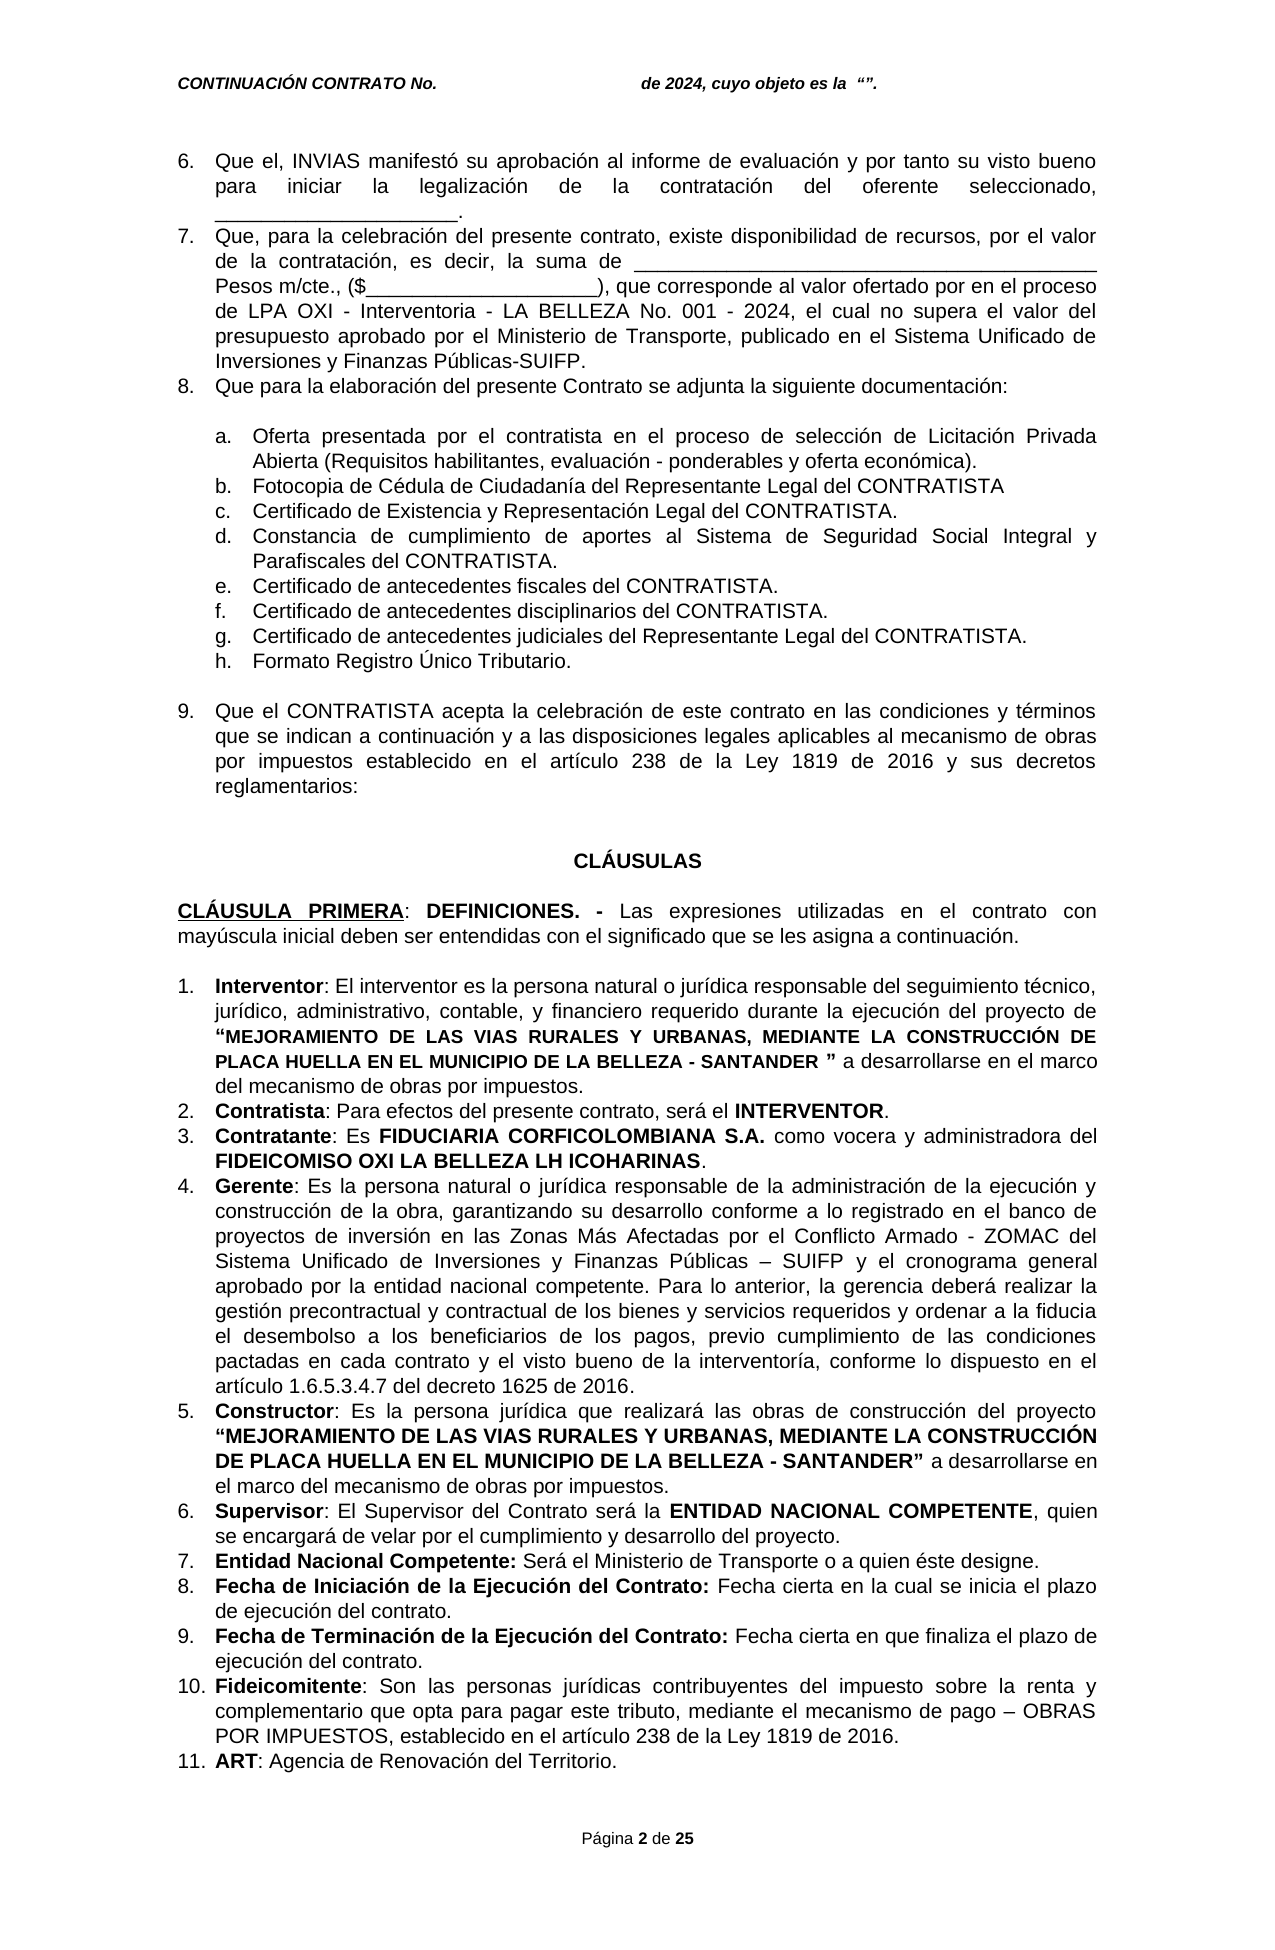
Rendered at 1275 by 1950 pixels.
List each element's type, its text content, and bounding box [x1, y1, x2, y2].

list Contratante: Es FIDUCIARIA CORFICOLOMBIANA S.A. como vocera y administradora del FIDEICOMISO OXI LA BELLEZA LH ICOHARINAS. [177, 1123, 1098, 1173]
list Fideicomitente: Son las personas jurídicas contribuyentes del impuesto sobre la renta y complementario que opta para pagar este tributo, mediante el mecanismo de pago – OBRAS POR IMPUESTOS, establecido en el artículo 238 de la Ley 1819 de 2016. [177, 1673, 1098, 1748]
list Contratista: Para efectos del presente contrato, será el INTERVENTOR. [177, 1098, 1098, 1123]
list Certificado de antecedentes judiciales del Representante Legal del CONTRATISTA. [215, 623, 1098, 648]
list Gerente: Es la persona natural o jurídica responsable de la administración de la ejecución y construcción de la obra, garantizando su desarrollo conforme a lo registrado en el banco de proyectos de inversión en las Zonas Más Afectadas por el Conflicto Armado - ZOMAC del Sistema Unificado de Inversiones y Finanzas Públicas – SUIFP y el cronograma general aprobado por la entidad nacional competente. Para lo anterior, la gerencia deberá realizar la gestión precontractual y contractual de los bienes y servicios requeridos y ordenar a la fiducia el desembolso a los beneficiarios de los pagos, previo cumplimiento de las condiciones pactadas en cada contrato y el visto bueno de la interventoría, conforme lo dispuesto en el artículo 1.6.5.3.4.7 del decreto 1625 de 2016. [177, 1173, 1098, 1398]
list Que el, INVIAS manifestó su aprobación al informe de evaluación y por tanto su visto bueno para iniciar la legalización de la contratación del oferente seleccionado, _____________________. [177, 148, 1098, 223]
list Fecha de Terminación de la Ejecución del Contrato: Fecha cierta en que finaliza el plazo de ejecución del contrato. [177, 1623, 1098, 1673]
list Certificado de Existencia y Representación Legal del CONTRATISTA. [215, 498, 1098, 523]
list Que, para la celebración del presente contrato, existe disponibilidad de recursos, por el valor de la contratación, es decir, la suma de ________________________________________ Pesos m/cte., ($____________________), que corresponde al valor ofertado por en el proceso de LPA OXI - Interventoria - LA BELLEZA No. 001 - 2024, el cual no supera el valor del presupuesto aprobado por el Ministerio de Transporte, publicado en el Sistema Unificado de Inversiones y Finanzas Públicas-SUIFP. [177, 223, 1098, 373]
list Constructor: Es la persona jurídica que realizará las obras de construcción del proyecto “MEJORAMIENTO DE LAS VIAS RURALES Y URBANAS, MEDIANTE LA CONSTRUCCIÓN DE PLACA HUELLA EN EL MUNICIPIO DE LA BELLEZA - SANTANDER” a desarrollarse en el marco del mecanismo de obras por impuestos. [177, 1398, 1098, 1498]
text CLÁUSULA PRIMERA: DEFINICIONES. - Las expresiones utilizadas en el contrato con mayúscula inicial deben ser entendidas con el significado que se les asigna a continuación. [177, 898, 1098, 948]
list Que el CONTRATISTA acepta la celebración de este contrato en las condiciones y términos que se indican a continuación y a las disposiciones legales aplicables al mecanismo de obras por impuestos establecido en el artículo 238 de la Ley 1819 de 2016 y sus decretos reglamentarios: [177, 698, 1098, 798]
list Supervisor: El Supervisor del Contrato será la ENTIDAD NACIONAL COMPETENTE, quien se encargará de velar por el cumplimiento y desarrollo del proyecto. [177, 1498, 1098, 1548]
list Que para la elaboración del presente Contrato se adjunta la siguiente documentación: [177, 373, 1098, 398]
list Oferta presentada por el contratista en el proceso de selección de Licitación Privada Abierta (Requisitos habilitantes, evaluación - ponderables y oferta económica). [215, 423, 1098, 473]
list ART: Agencia de Renovación del Territorio. [177, 1748, 1098, 1773]
list Fecha de Iniciación de la Ejecución del Contrato: Fecha cierta en la cual se inicia el plazo de ejecución del contrato. [177, 1573, 1098, 1623]
list Interventor: El interventor es la persona natural o jurídica responsable del seguimiento técnico, jurídico, administrativo, contable, y financiero requerido durante la ejecución del proyecto de “MEJORAMIENTO DE LAS VIAS RURALES Y URBANAS, MEDIANTE LA CONSTRUCCIÓN DE PLACA HUELLA EN EL MUNICIPIO DE LA BELLEZA - SANTANDER ” a desarrollarse en el marco del mecanismo de obras por impuestos. [177, 973, 1098, 1098]
list Fotocopia de Cédula de Ciudadanía del Representante Legal del CONTRATISTA [215, 473, 1098, 498]
list Constancia de cumplimiento de aportes al Sistema de Seguridad Social Integral y Parafiscales del CONTRATISTA. [215, 523, 1098, 573]
list Certificado de antecedentes disciplinarios del CONTRATISTA. [215, 598, 1098, 623]
list Formato Registro Único Tributario. [215, 648, 1098, 673]
list Entidad Nacional Competente: Será el Ministerio de Transporte o a quien éste designe. [177, 1548, 1098, 1573]
list Certificado de antecedentes fiscales del CONTRATISTA. [215, 573, 1098, 598]
text CLÁUSULAS [177, 848, 1098, 873]
